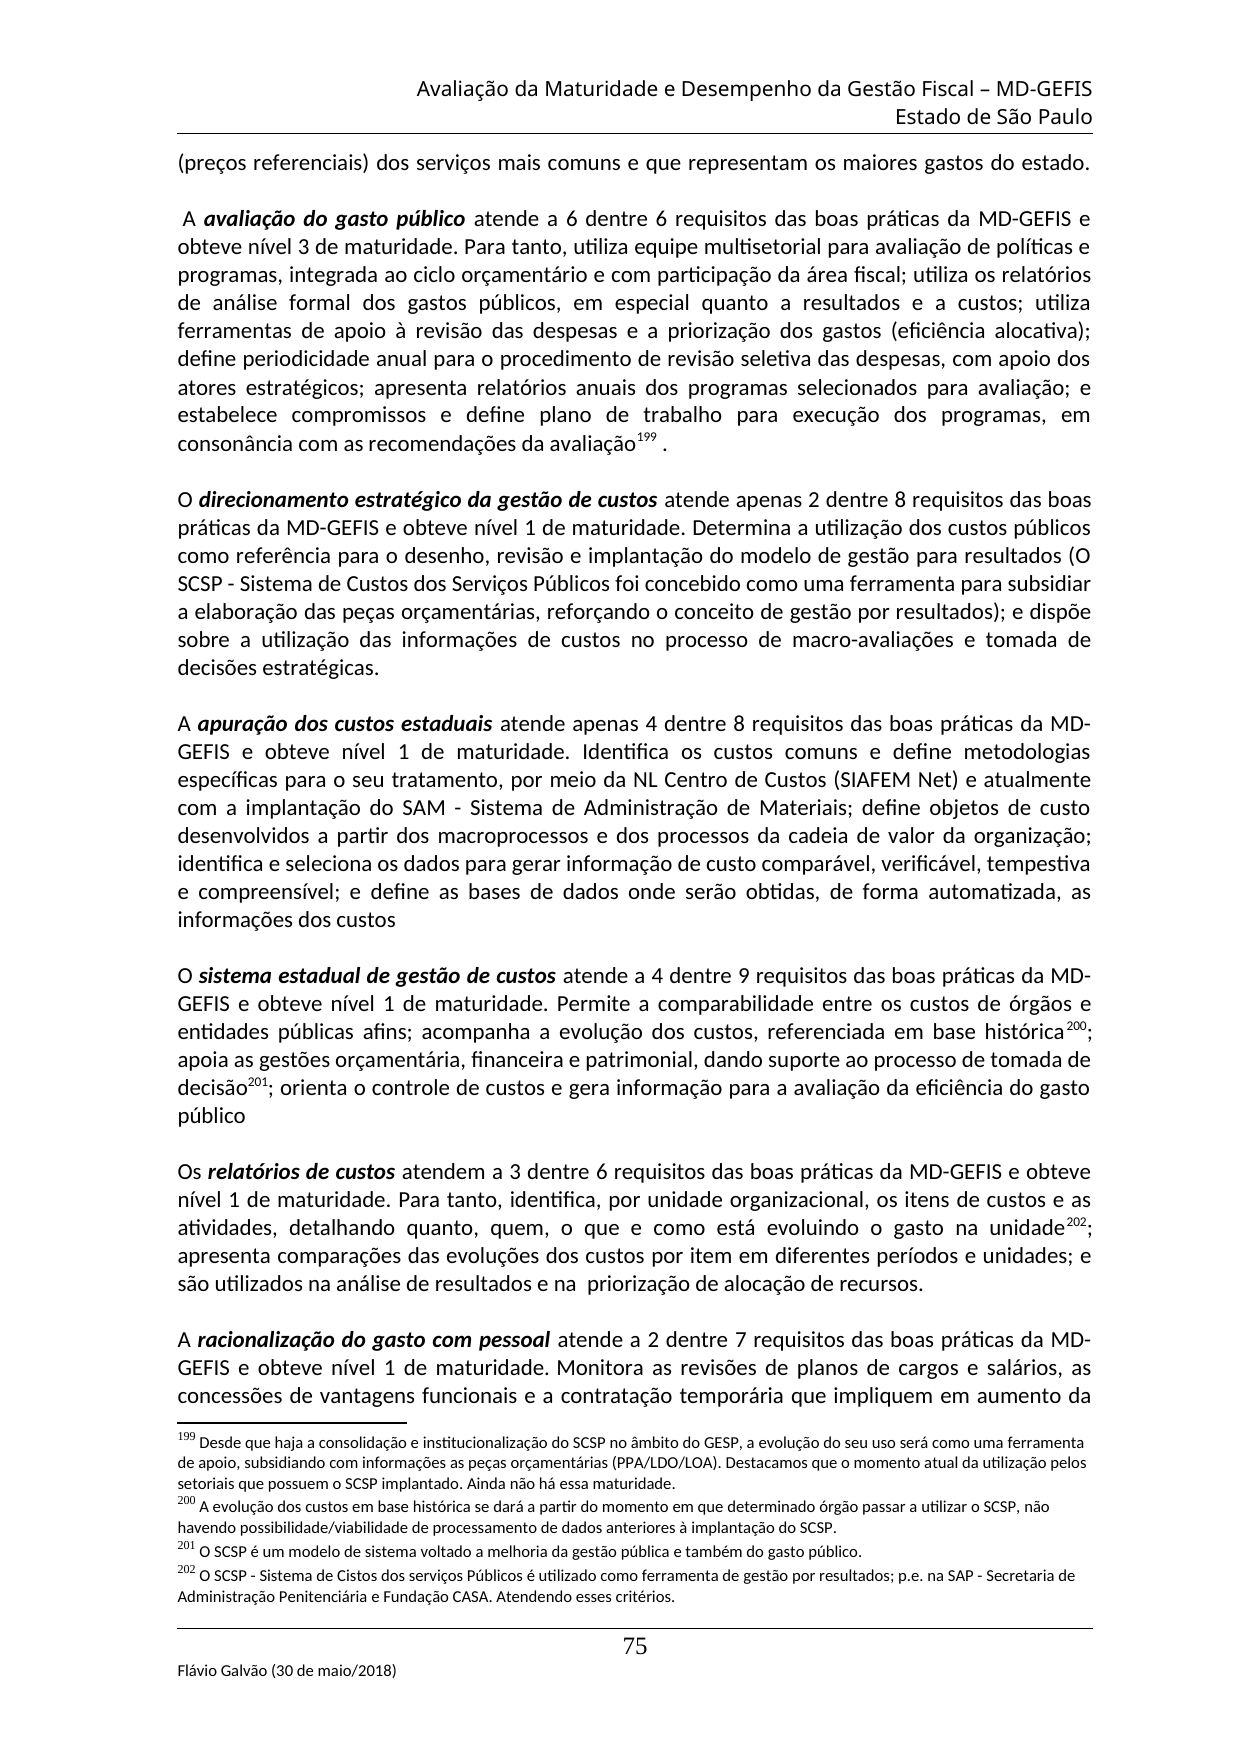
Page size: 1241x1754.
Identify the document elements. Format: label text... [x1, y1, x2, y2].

text A apuração dos custos estaduais atende apenas 4 dentre 8 requisitos das boas práticas da MD-GEFIS e obteve nível 1 de maturidade. Identifica os custos comuns e define metodologias específicas para o seu tratamento, por meio da NL Centro de Custos (SIAFEM Net) e atualmente com a implantação do SAM - Sistema de Administração de Materiais; define objetos de custo desenvolvidos a partir dos macroprocessos e dos processos da cadeia de valor da organização; identifica e seleciona os dados para gerar informação de custo comparável, verificável, tempestiva e compreensível; e define as bases de dados onde serão obtidas, de forma automatizada, as informações dos custos [177, 709, 1093, 933]
text O direcionamento estratégico da gestão de custos atende apenas 2 dentre 8 requisitos das boas práticas da MD-GEFIS e obteve nível 1 de maturidade. Determina a utilização dos custos públicos como referência para o desenho, revisão e implantação do modelo de gestão para resultados (O SCSP - Sistema de Custos dos Serviços Públicos foi concebido como uma ferramenta para subsidiar a elaboração das peças orçamentárias, reforçando o conceito de gestão por resultados); e dispõe sobre a utilização das informações de custos no processo de macro-avaliações e tomada de decisões estratégicas. [177, 485, 1093, 681]
text Os relatórios de custos atendem a 3 dentre 6 requisitos das boas práticas da MD-GEFIS e obteve nível 1 de maturidade. Para tanto, identifica, por unidade organizacional, os itens de custos e as atividades, detalhando quanto, quem, o que e como está evoluindo o gasto na unidade; apresenta comparações das evoluções dos custos por item em diferentes períodos e unidades; e são utilizados na análise de resultados e na priorização de alocação de recursos. [177, 1157, 1093, 1297]
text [177, 148, 1093, 204]
text O sistema estadual de gestão de custos atende a 4 dentre 9 requisitos das boas práticas da MD-GEFIS e obteve nível 1 de maturidade. Permite a comparabilidade entre os custos de órgãos e entidades públicas afins; acompanha a evolução dos custos, referenciada em base histórica; apoia as gestões orçamentária, financeira e patrimonial, dando suporte ao processo de tomada de decisão; orienta o controle de custos e gera informação para a avaliação da eficiência do gasto público [177, 961, 1093, 1129]
text A avaliação do gasto público atende a 6 dentre 6 requisitos das boas práticas da MD-GEFIS e obteve nível 3 de maturidade. Para tanto, utiliza equipe multisetorial para avaliação de políticas e programas, integrada ao ciclo orçamentário e com participação da área fiscal; utiliza os relatórios de análise formal dos gastos públicos, em especial quanto a resultados e a custos; utiliza ferramentas de apoio à revisão das despesas e a priorização dos gastos (eficiência alocativa); define periodicidade anual para o procedimento de revisão seletiva das despesas, com apoio dos atores estratégicos; apresenta relatórios anuais dos programas selecionados para avaliação; e estabelece compromissos e define plano de trabalho para execução dos programas, em consonância com as recomendações da avaliação . [177, 204, 1093, 457]
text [177, 1325, 1093, 1409]
